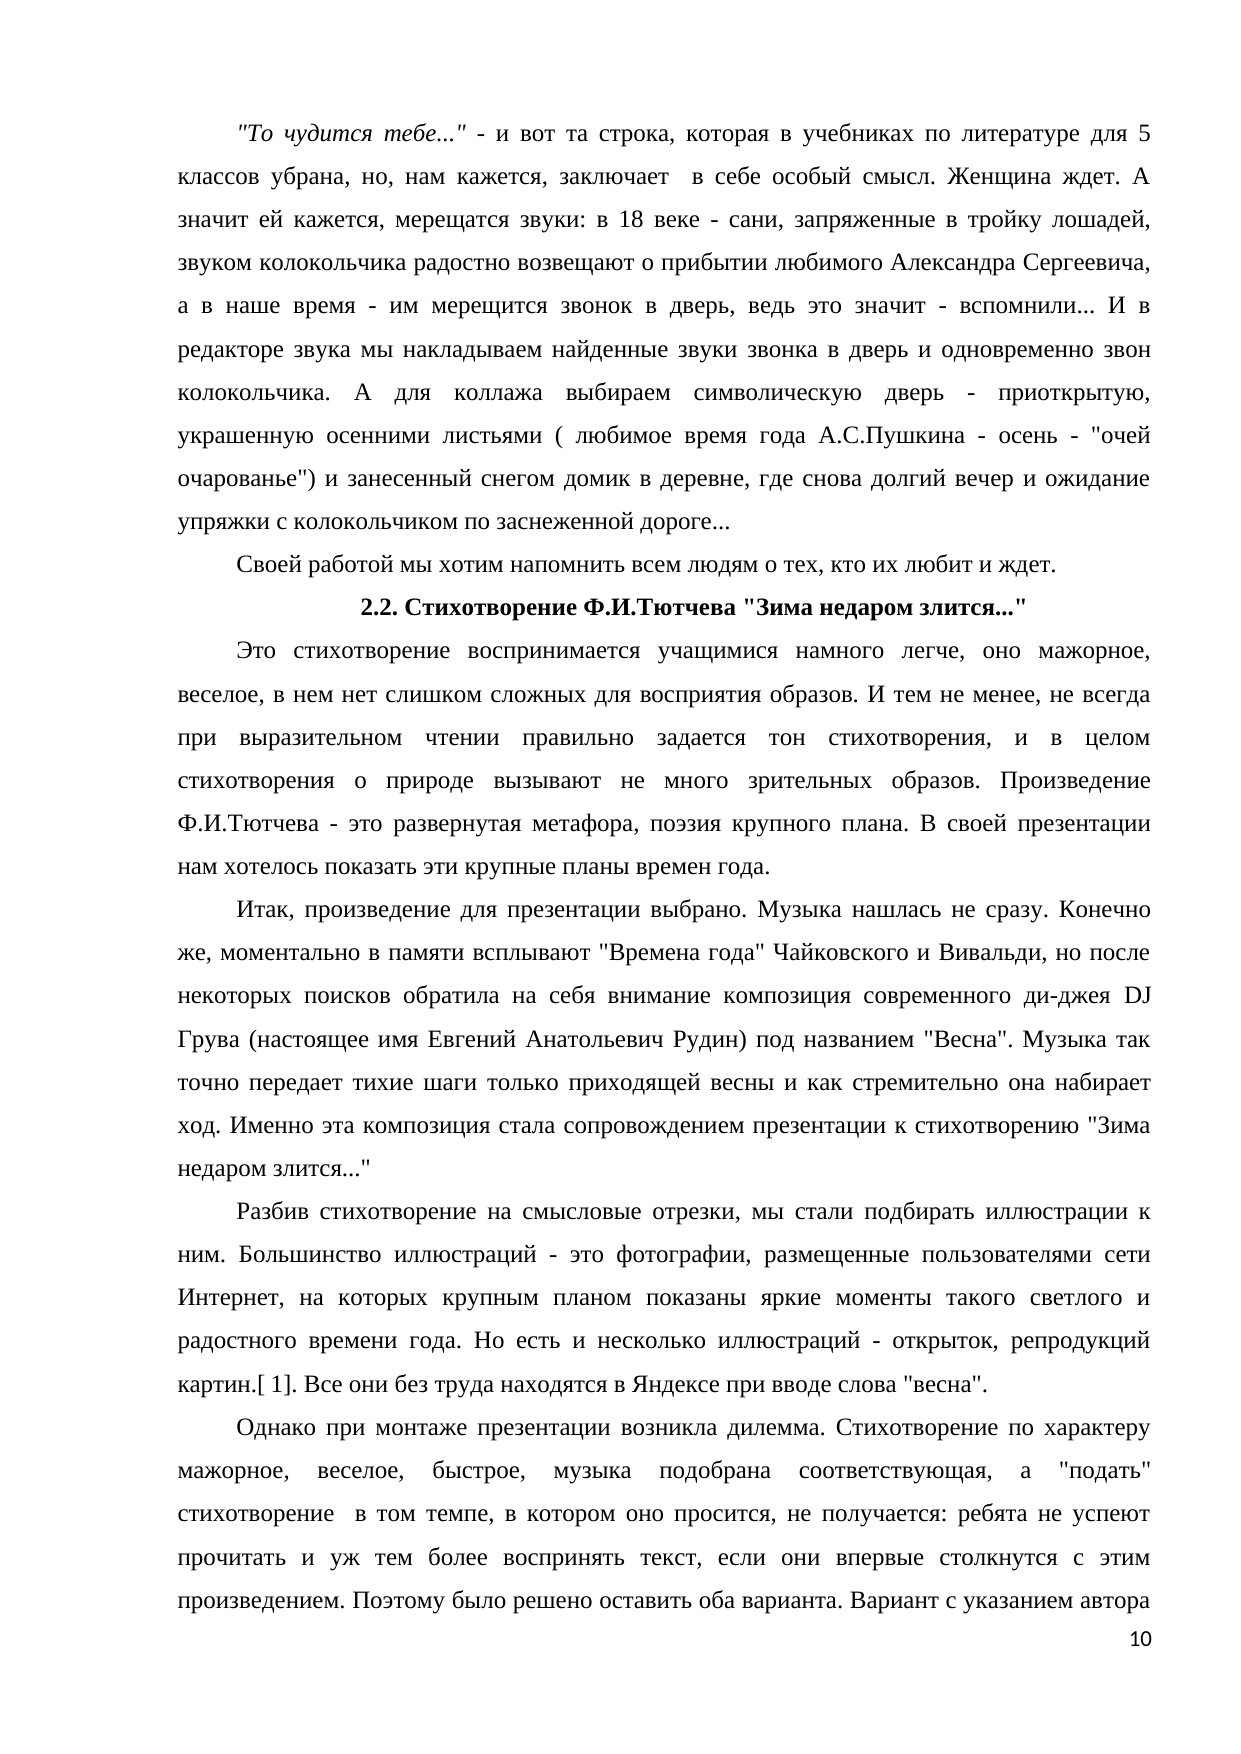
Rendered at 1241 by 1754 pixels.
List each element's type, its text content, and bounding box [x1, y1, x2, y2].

text "То чудится тебе..." - и вот та строка, которая в учебниках по литературе для 5 классов убрана, но, нам кажется, заключает в себе особый смысл. Женщина ждет. А значит ей кажется, мерещатся звуки: в 18 веке - сани, запряженные в тройку лошадей, звуком колокольчика радостно возвещают о прибытии любимого Александра Сергеевича, а в наше время - им мерещится звонок в дверь, ведь это значит - вспомнили... И в редакторе звука мы накладываем найденные звуки звонка в дверь и одновременно звон колокольчика. А для коллажа выбираем символическую дверь - приоткрытую, украшенную осенними листьями ( любимое время года А.С.Пушкина - осень - "очей очарованье") и занесенный снегом домик в деревне, где снова долгий вечер и ожидание упряжки с колокольчиком по заснеженной дороге... [177, 118, 1152, 535]
text Разбив стихотворение на смысловые отрезки, мы стали подбирать иллюстрации к ним. Большинство иллюстраций - это фотографии, размещенные пользователями сети Интернет, на которых крупным планом показаны яркие моменты такого светлого и радостного времени года. Но есть и несколько иллюстраций - открыток, репродукций картин.[ 1]. Все они без труда находятся в Яндексе при вводе слова "весна". [177, 1196, 1152, 1398]
text Это стихотворение воспринимается учащимися намного легче, оно мажорное, веселое, в нем нет слишком сложных для восприятия образов. И тем не менее, не всегда при выразительном чтении правильно задается тон стихотворения, и в целом стихотворения о природе вызывают не много зрительных образов. Произведение Ф.И.Тютчева - это развернутая метафора, поэзия крупного плана. В своей презентации нам хотелось показать эти крупные планы времен года. [177, 636, 1152, 880]
text Итак, произведение для презентации выбрано. Музыка нашлась не сразу. Конечно же, моментально в памяти всплывают "Времена года" Чайковского и Вивальди, но после некоторых поисков обратила на себя внимание композиция современного ди-джея DJ Грува (настоящее имя Евгений Анатольевич Рудин) под названием "Весна". Музыка так точно передает тихие шаги только приходящей весны и как стремительно она набирает ход. Именно эта композиция стала сопровождением презентации к стихотворению "Зима недаром злится..." [177, 894, 1152, 1182]
text 2.2. Стихотворение Ф.И.Тютчева "Зима недаром злится..." [177, 592, 1152, 621]
text Своей работой мы хотим напомнить всем людям о тех, кто их любит и ждет. [177, 549, 1152, 578]
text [177, 1412, 1152, 1613]
